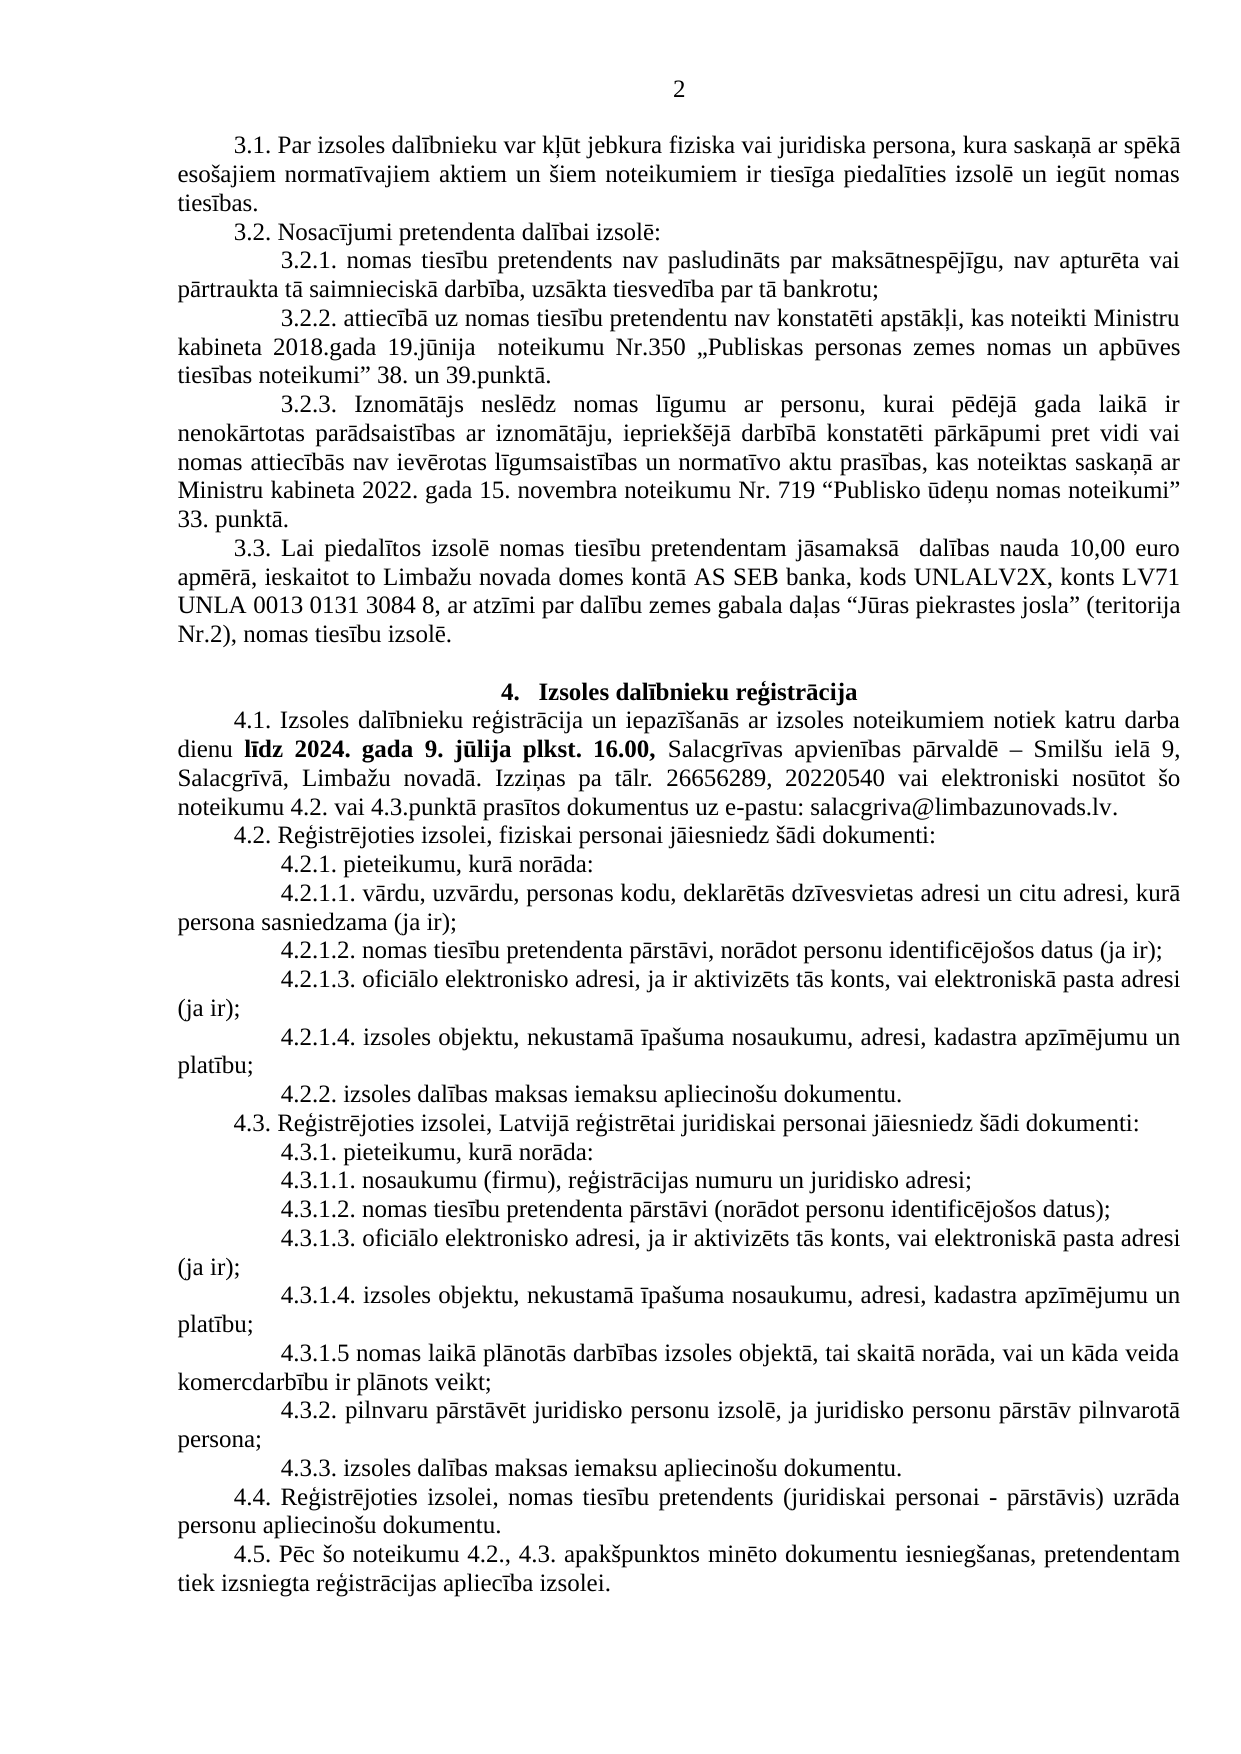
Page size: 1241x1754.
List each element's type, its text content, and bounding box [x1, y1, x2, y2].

text 4.3.1.4. izsoles objektu, nekustamā īpašuma nosaukumu, adresi, kadastra apzīmējumu un platību; [177, 1281, 1181, 1338]
text 4.3.1.3. oficiālo elektronisko adresi, ja ir aktivizēts tās konts, vai elektroniskā pasta adresi (ja ir); [177, 1223, 1181, 1281]
text 4.2.1.4. izsoles objektu, nekustamā īpašuma nosaukumu, adresi, kadastra apzīmējumu un platību; [177, 1022, 1181, 1079]
text 4.3.1.2. nomas tiesību pretendenta pārstāvi (norādot personu identificējošos datus); [177, 1194, 1181, 1223]
text 4.3.1.5 nomas laikā plānotās darbības izsoles objektā, tai skaitā norāda, vai un kāda veida komercdarbību ir plānots veikt; [177, 1338, 1181, 1396]
text 4.2.1.1. vārdu, uzvārdu, personas kodu, deklarētās dzīvesvietas adresi un citu adresi, kurā persona sasniedzama (ja ir); [177, 878, 1181, 936]
text 4.2.2. izsoles dalības maksas iemaksu apliecinošu dokumentu. [177, 1079, 1181, 1108]
text 4.5. Pēc šo noteikumu 4.2., 4.3. apakšpunktos minēto dokumentu iesniegšanas, pretendentam tiek izsniegta reģistrācijas apliecība izsolei. [177, 1539, 1181, 1597]
list Izsoles dalībnieku reģistrācija [177, 677, 1181, 706]
text 3.2.2. attiecībā uz nomas tiesību pretendentu nav konstatēti apstākļi, kas noteikti Ministru kabineta 2018.gada 19.jūnija noteikumu Nr.350 „Publiskas personas zemes nomas un apbūves tiesības noteikumi” 38. un 39.punktā. [177, 303, 1181, 389]
text 4.1. Izsoles dalībnieku reģistrācija un iepazīšanās ar izsoles noteikumiem notiek katru darba dienu līdz 2024. gada 9. jūlija plkst. 16.00, Salacgrīvas apvienības pārvaldē – Smilšu ielā 9, Salacgrīvā, Limbažu novadā. Izziņas pa tālr. 26656289, 20220540 vai elektroniski nosūtot šo noteikumu 4.2. vai 4.3.punktā prasītos dokumentus uz e-pastu: salacgriva@limbazunovads.lv. [177, 706, 1181, 821]
text 3.2.3. Iznomātājs neslēdz nomas līgumu ar personu, kurai pēdējā gada laikā ir nenokārtotas parādsaistības ar iznomātāju, iepriekšējā darbībā konstatēti pārkāpumi pret vidi vai nomas attiecībās nav ievērotas līgumsaistības un normatīvo aktu prasības, kas noteiktas saskaņā ar Ministru kabineta 2022. gada 15. novembra noteikumu Nr. 719 “Publisko ūdeņu nomas noteikumi” 33. punktā. [177, 389, 1181, 533]
text 4.3.2. pilnvaru pārstāvēt juridisko personu izsolē, ja juridisko personu pārstāv pilnvarotā persona; [177, 1396, 1181, 1453]
text 3.2. Nosacījumi pretendenta dalībai izsolē: [177, 217, 1181, 246]
text 3.3. Lai piedalītos izsolē nomas tiesību pretendentam jāsamaksā dalības nauda 10,00 euro apmērā, ieskaitot to Limbažu novada domes kontā AS SEB banka, kods UNLALV2X, konts LV71 UNLA 0013 0131 3084 8, ar atzīmi par dalību zemes gabala daļas “Jūras piekrastes josla” (teritorija Nr.2), nomas tiesību izsolē. [177, 533, 1181, 648]
text 4.4. Reģistrējoties izsolei, nomas tiesību pretendents (juridiskai personai - pārstāvis) uzrāda personu apliecinošu dokumentu. [177, 1482, 1181, 1539]
text 4.2.1. pieteikumu, kurā norāda: [177, 849, 1181, 878]
text 3.1. Par izsoles dalībnieku var kļūt jebkura fiziska vai juridiska persona, kura saskaņā ar spēkā esošajiem normatīvajiem aktiem un šiem noteikumiem ir tiesīga piedalīties izsolē un iegūt nomas tiesības. [177, 131, 1181, 217]
text 4.3.1.1. nosaukumu (firmu), reģistrācijas numuru un juridisko adresi; [177, 1166, 1181, 1194]
text 4.3.1. pieteikumu, kurā norāda: [177, 1137, 1181, 1166]
text 4.2.1.3. oficiālo elektronisko adresi, ja ir aktivizēts tās konts, vai elektroniskā pasta adresi (ja ir); [177, 964, 1181, 1022]
text 4.2. Reģistrējoties izsolei, fiziskai personai jāiesniedz šādi dokumenti: [177, 821, 1181, 849]
text 4.3.3. izsoles dalības maksas iemaksu apliecinošu dokumentu. [177, 1453, 1181, 1482]
text 4.2.1.2. nomas tiesību pretendenta pārstāvi, norādot personu identificējošos datus (ja ir); [177, 936, 1181, 964]
text 4.3. Reģistrējoties izsolei, Latvijā reģistrētai juridiskai personai jāiesniedz šādi dokumenti: [177, 1108, 1181, 1137]
text 3.2.1. nomas tiesību pretendents nav pasludināts par maksātnespējīgu, nav apturēta vai pārtraukta tā saimnieciskā darbība, uzsākta tiesvedība par tā bankrotu; [177, 246, 1181, 303]
